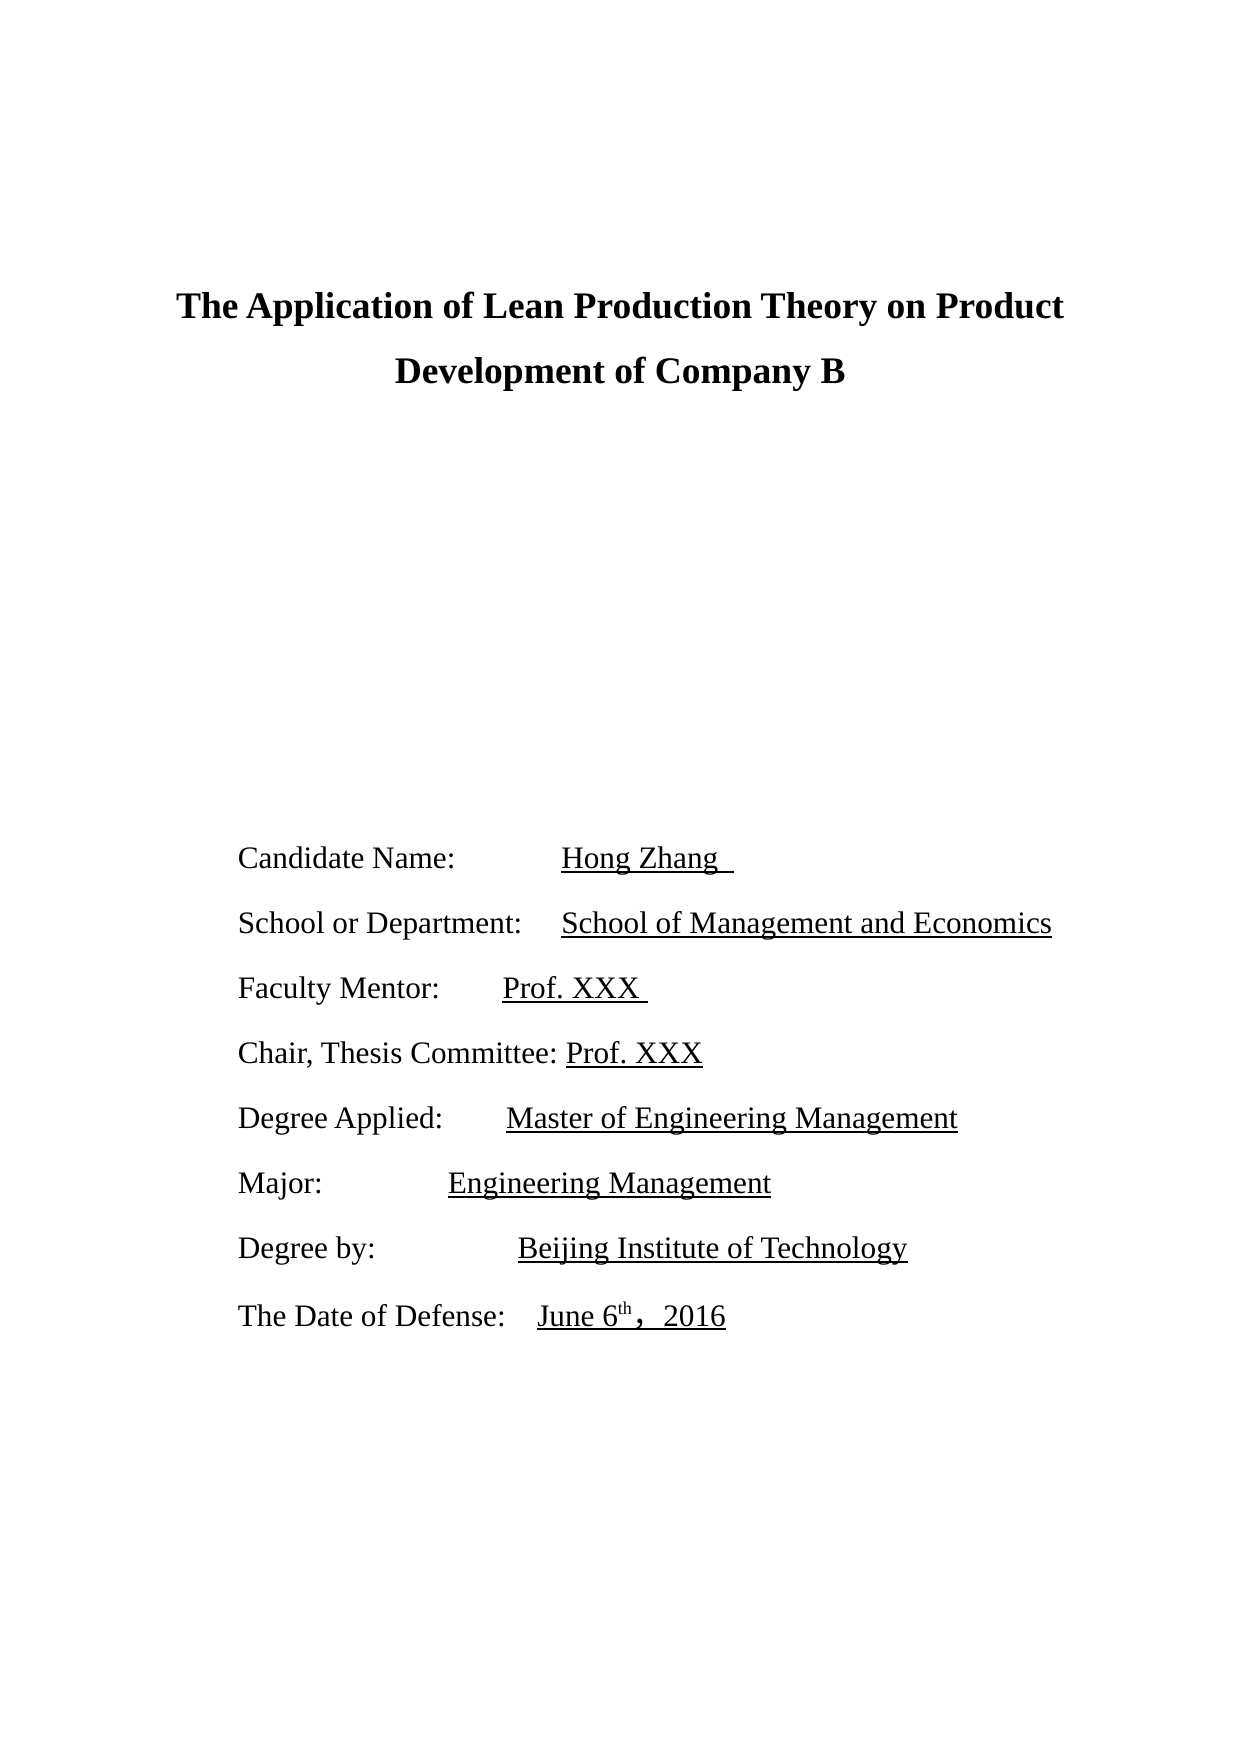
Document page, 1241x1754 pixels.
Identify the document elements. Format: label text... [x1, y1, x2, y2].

text Faculty Mentor: Prof. XXX [159, 955, 1081, 1020]
text Chair, Thesis Committee: Prof. XXX [159, 1020, 1081, 1085]
text School or Department: School of Management and Economics [159, 890, 1081, 955]
text Degree by: Beijing Institute of Technology [159, 1215, 1081, 1280]
text Major: Engineering Management [159, 1150, 1081, 1215]
text Candidate Name: Hong Zhang [159, 825, 1081, 890]
text The Date of Defense: June 6th，2016 [159, 1280, 1081, 1345]
text Degree Applied: Master of Engineering Management [159, 1085, 1081, 1150]
text The Application of Lean Production Theory on Product Development of Company B [159, 273, 1081, 403]
